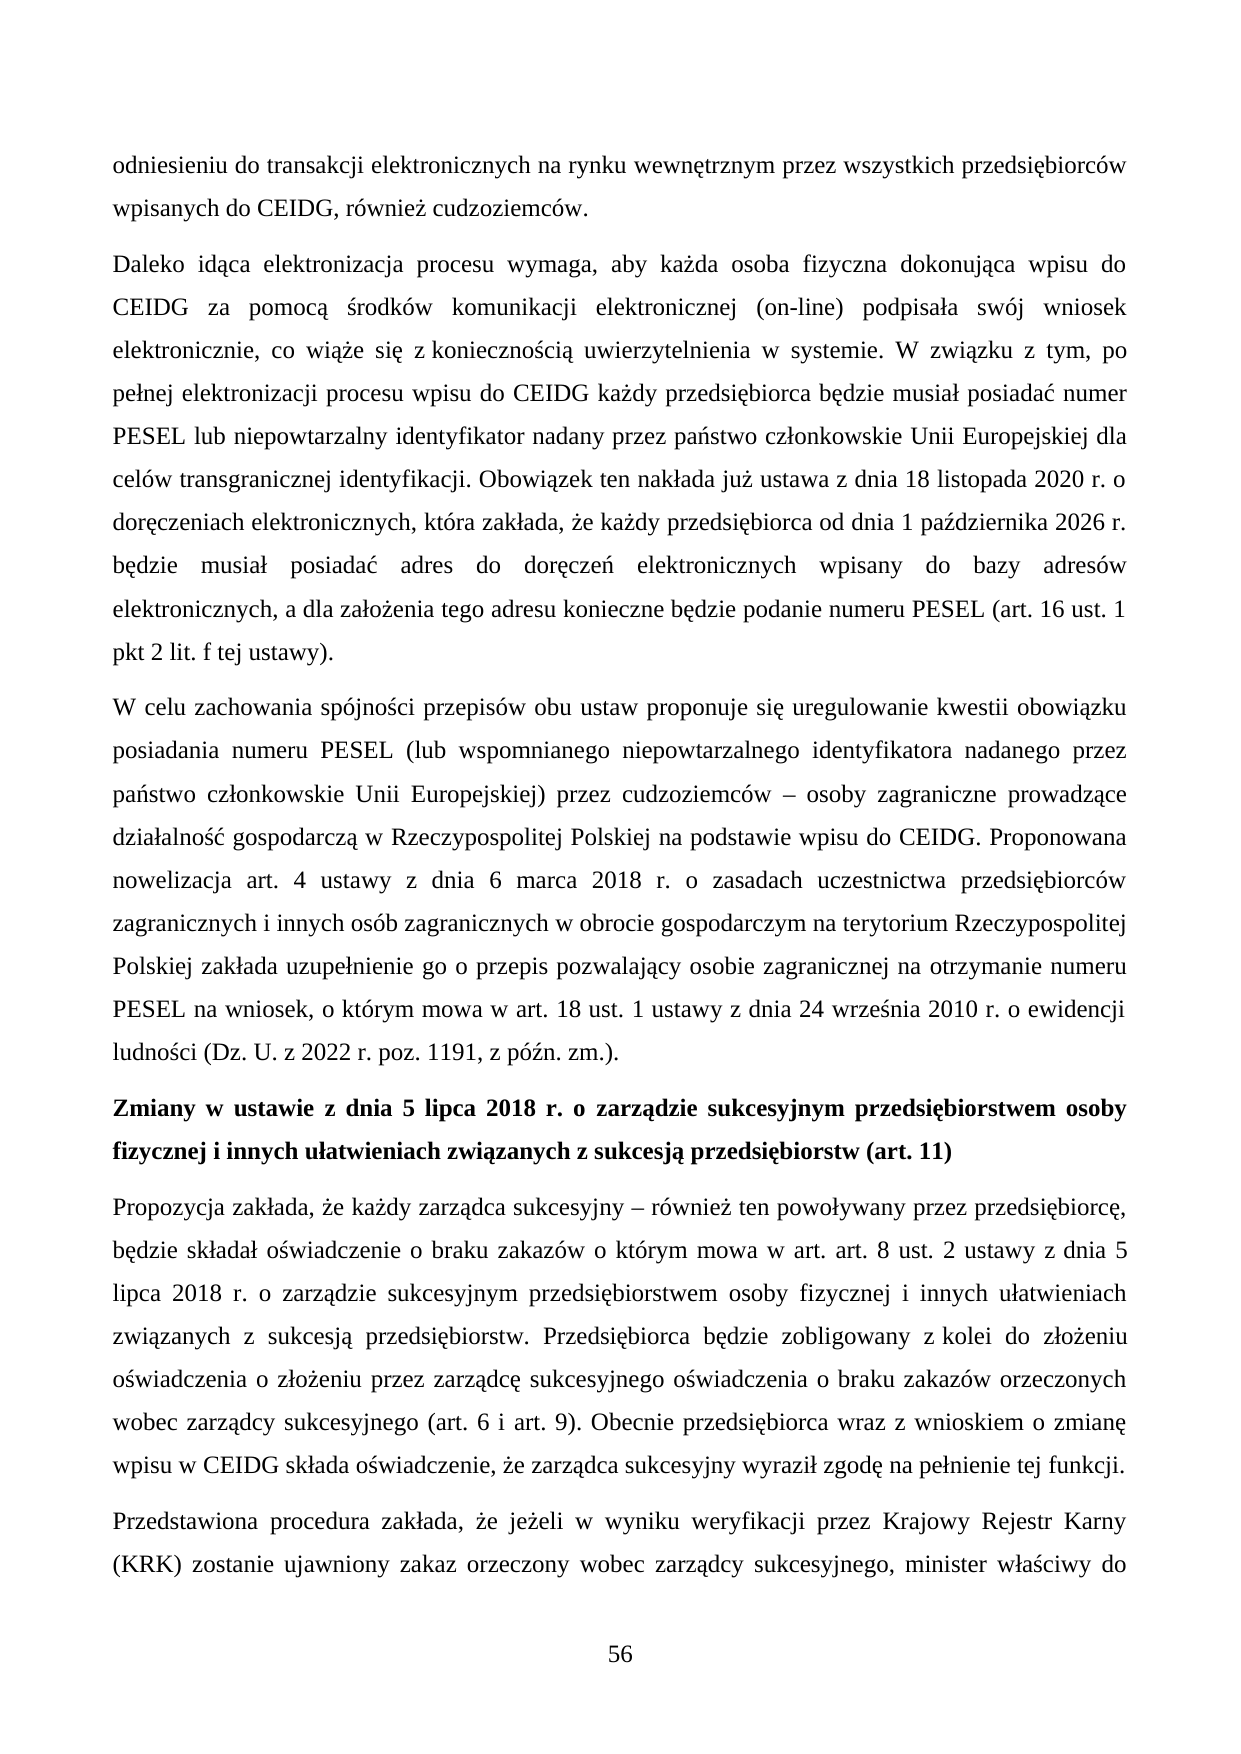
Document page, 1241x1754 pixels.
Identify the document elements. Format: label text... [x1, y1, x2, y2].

text Propozycja zakłada, że każdy zarządca sukcesyjny – również ten powoływany przez przedsiębiorcę, będzie składał oświadczenie o braku zakazów o którym mowa w art. art. 8 ust. 2 ustawy z dnia 5 lipca 2018 r. o zarządzie sukcesyjnym przedsiębiorstwem osoby fizycznej i innych ułatwieniach związanych z sukcesją przedsiębiorstw. Przedsiębiorca będzie zobligowany z kolei do złożeniu oświadczenia o złożeniu przez zarządcę sukcesyjnego oświadczenia o braku zakazów orzeczonych wobec zarządcy sukcesyjnego (art. 6 i art. 9). Obecnie przedsiębiorca wraz z wnioskiem o zmianę wpisu w CEIDG składa oświadczenie, że zarządca sukcesyjny wyraził zgodę na pełnienie tej funkcji. [112, 1192, 1128, 1479]
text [112, 1506, 1128, 1578]
text Daleko idąca elektronizacja procesu wymaga, aby każda osoba fizyczna dokonująca wpisu do CEIDG za pomocą środków komunikacji elektronicznej (on-line) podpisała swój wniosek elektronicznie, co wiąże się z koniecznością uwierzytelnienia w systemie. W związku z tym, po pełnej elektronizacji procesu wpisu do CEIDG każdy przedsiębiorca będzie musiał posiadać numer PESEL lub niepowtarzalny identyfikator nadany przez państwo członkowskie Unii Europejskiej dla celów transgranicznej identyfikacji. Obowiązek ten nakłada już ustawa z dnia 18 listopada 2020 r. o doręczeniach elektronicznych, która zakłada, że każdy przedsiębiorca od dnia 1 października 2026 r. będzie musiał posiadać adres do doręczeń elektronicznych wpisany do bazy adresów elektronicznych, a dla założenia tego adresu konieczne będzie podanie numeru PESEL (art. 16 ust. 1 pkt 2 lit. f tej ustawy). [112, 249, 1128, 666]
text Zmiany w ustawie z dnia 5 lipca 2018 r. o zarządzie sukcesyjnym przedsiębiorstwem osoby fizycznej i innych ułatwieniach związanych z sukcesją przedsiębiorstw (art. 11) [112, 1093, 1128, 1165]
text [112, 150, 1128, 222]
text W celu zachowania spójności przepisów obu ustaw proponuje się uregulowanie kwestii obowiązku posiadania numeru PESEL (lub wspomnianego niepowtarzalnego identyfikatora nadanego przez państwo członkowskie Unii Europejskiej) przez cudzoziemców – osoby zagraniczne prowadzące działalność gospodarczą w Rzeczypospolitej Polskiej na podstawie wpisu do CEIDG. Proponowana nowelizacja art. 4 ustawy z dnia 6 marca 2018 r. o zasadach uczestnictwa przedsiębiorców zagranicznych i innych osób zagranicznych w obrocie gospodarczym na terytorium Rzeczypospolitej Polskiej zakłada uzupełnienie go o przepis pozwalający osobie zagranicznej na otrzymanie numeru PESEL na wniosek, o którym mowa w art. 18 ust. 1 ustawy z dnia 24 września 2010 r. o ewidencji ludności (Dz. U. z 2022 r. poz. 1191, z późn. zm.). [112, 692, 1128, 1066]
